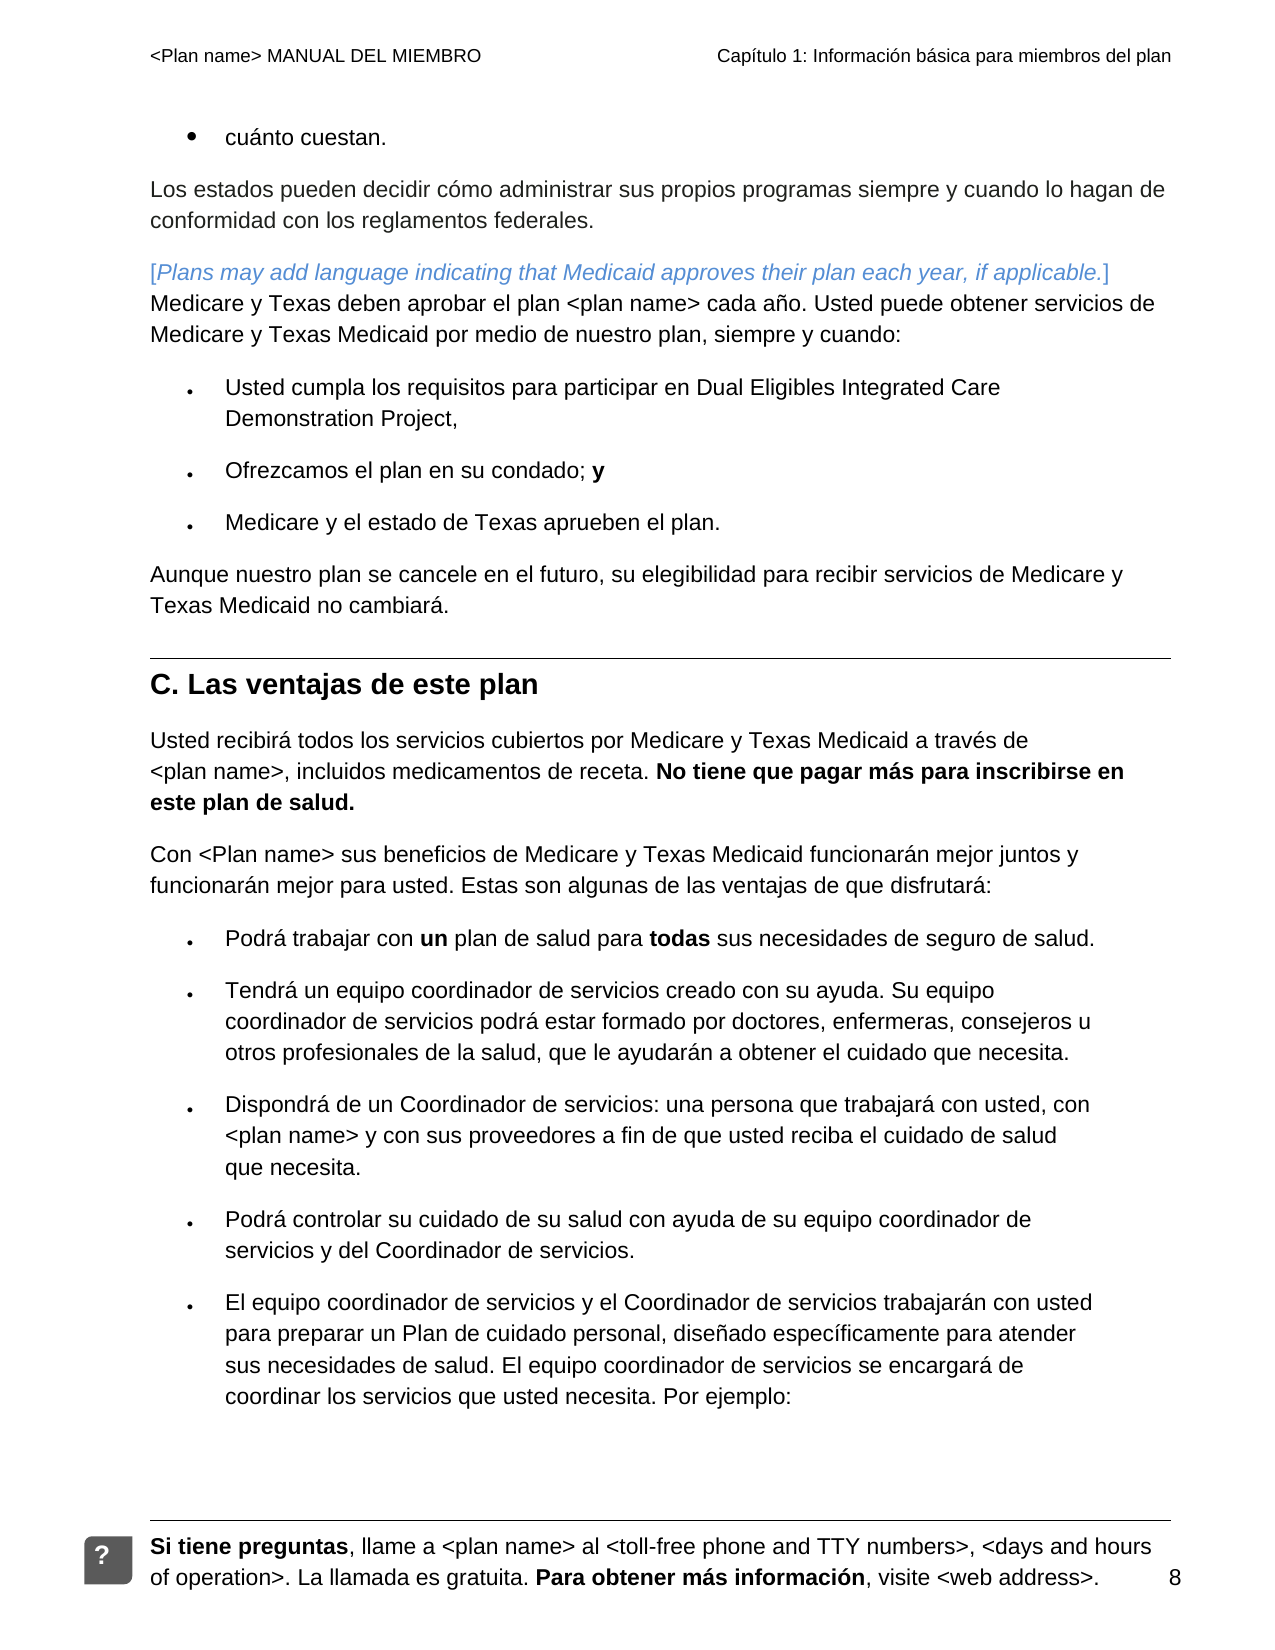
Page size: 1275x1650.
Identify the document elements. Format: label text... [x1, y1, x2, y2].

list Podrá trabajar con un plan de salud para todas sus necesidades de seguro de salud. [187, 921, 1096, 952]
text Aunque nuestro plan se cancele en el futuro, su elegibilidad para recibir servicios de Medicare y Texas Medicaid no cambiará. [150, 557, 1171, 620]
subtitle Las ventajas de este plan [150, 659, 1171, 702]
list Dispondrá de un Coordinador de servicios: una persona que trabajará con usted, con <plan name> y con sus proveedores a fin de que usted reciba el cuidado de salud que necesita. [187, 1088, 1096, 1181]
text [Plans may add language indicating that Medicaid approves their plan each year, if applicable.] Medicare y Texas deben aprobar el plan <plan name> cada año. Usted puede obtener servicios de Medicare y Texas Medicaid por medio de nuestro plan, siempre y cuando: [150, 255, 1171, 349]
list cuánto cuestan. [187, 120, 1096, 151]
list Usted cumpla los requisitos para participar en Dual Eligibles Integrated Care Demonstration Project, [187, 370, 1096, 432]
text Con <Plan name> sus beneficios de Medicare y Texas Medicaid funcionarán mejor juntos y funcionarán mejor para usted. Estas son algunas de las ventajas de que disfrutará: [150, 838, 1171, 900]
list Medicare y el estado de Texas aprueben el plan. [187, 505, 1096, 537]
list Podrá controlar su cuidado de su salud con ayuda de su equipo coordinador de servicios y del Coordinador de servicios. [187, 1202, 1096, 1265]
text Usted recibirá todos los servicios cubiertos por Medicare y Texas Medicaid a través de <plan name>, incluidos medicamentos de receta. No tiene que pagar más para inscribirse en este plan de salud. [150, 723, 1171, 817]
list El equipo coordinador de servicios y el Coordinador de servicios trabajarán con usted para preparar un Plan de cuidado personal, diseñado específicamente para atender sus necesidades de salud. El equipo coordinador de servicios se encargará de coordinar los servicios que usted necesita. Por ejemplo: [187, 1286, 1096, 1411]
list Tendrá un equipo coordinador de servicios creado con su ayuda. Su equipo coordinador de servicios podrá estar formado por doctores, enfermeras, consejeros u otros profesionales de la salud, que le ayudarán a obtener el cuidado que necesita. [187, 973, 1096, 1067]
text Los estados pueden decidir cómo administrar sus propios programas siempre y cuando lo hagan de conformidad con los reglamentos federales. [150, 172, 1171, 234]
list Ofrezcamos el plan en su condado; y [187, 453, 1096, 484]
